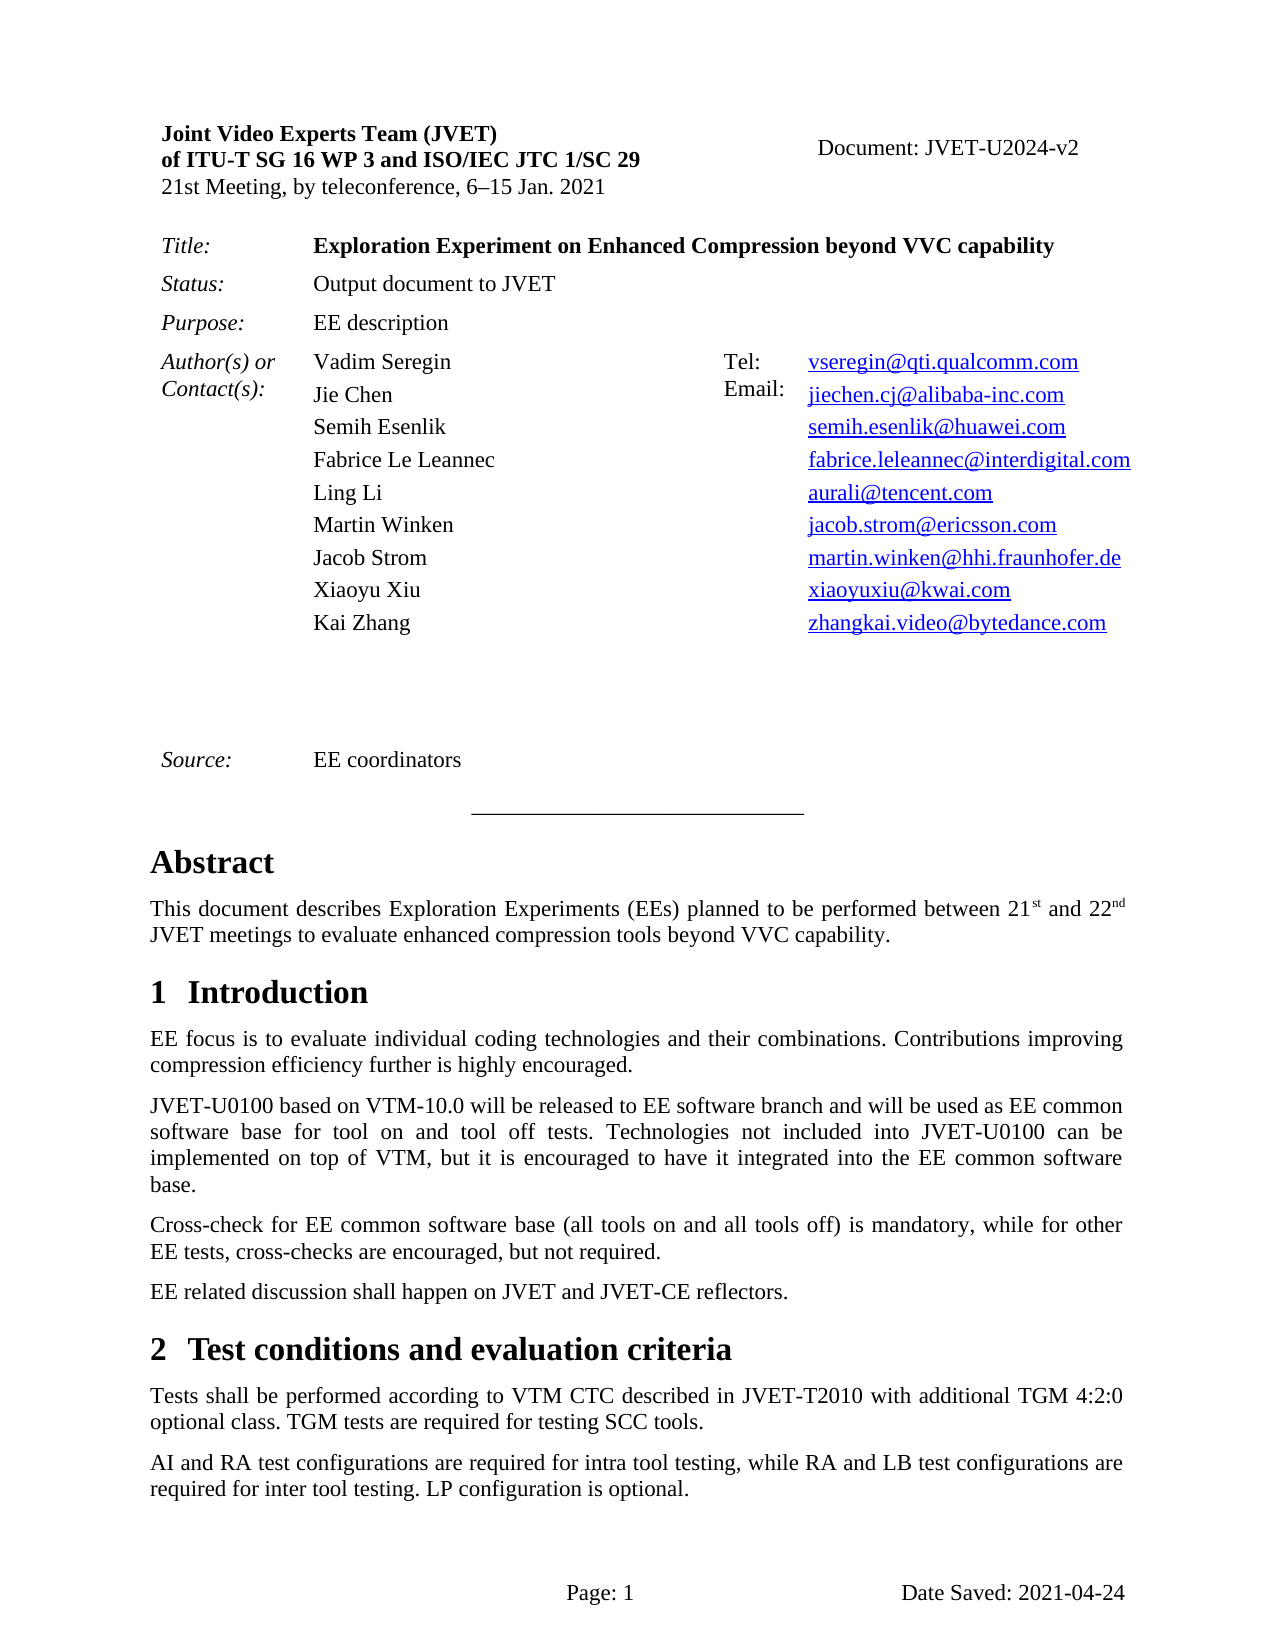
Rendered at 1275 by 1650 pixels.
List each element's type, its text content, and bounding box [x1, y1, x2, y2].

table_cell vseregin@qti.qualcomm.com jiechen.cj@alibaba-inc.com semih.esenlik@huawei.com fabrice.leleannec@interdigital.com aurali@tencent.com jacob.strom@ericsson.com martin.winken@hhi.fraunhofer.de xiaoyuxiu@kwai.com zhangkai.video@bytedance.com [797, 342, 1144, 739]
text Tests shall be performed according to VTM CTC described in JVET-T2010 with additional TGM 4:2:0 optional class. TGM tests are required for testing SCC tools. [150, 1382, 1125, 1435]
table_cell Source: [150, 740, 302, 778]
text JVET-U0100 based on VTM-10.0 will be released to EE software branch and will be used as EE common software base for tool on and tool off tests. Technologies not included into JVET-U0100 can be implemented on top of VTM, but it is encouraged to have it integrated into the EE common software base. [150, 1092, 1125, 1197]
table_cell Tel: Email: [713, 342, 797, 739]
table_header Document: JVET-U2024-v2 [806, 120, 1125, 199]
table_cell Purpose: [150, 303, 302, 342]
text Cross-check for EE common software base (all tools on and all tools off) is mandatory, while for other EE tests, cross-checks are encouraged, but not required. [150, 1211, 1125, 1264]
table_header Exploration Experiment on Enhanced Compression beyond VVC capability [302, 225, 1144, 264]
text AI and RA test configurations are required for intra tool testing, while RA and LB test configurations are required for inter tool testing. LP configuration is optional. [150, 1449, 1125, 1502]
table_cell Author(s) or Contact(s): [150, 342, 302, 739]
text EE focus is to evaluate individual coding technologies and their combinations. Contributions improving compression efficiency further is highly encouraged. [150, 1025, 1125, 1078]
text This document describes Exploration Experiments (EEs) planned to be performed between 21st and 22nd JVET meetings to evaluate enhanced compression tools beyond VVC capability. [150, 895, 1125, 947]
table_header Title: [150, 225, 302, 264]
subtitle Abstract [150, 842, 1125, 881]
subtitle Introduction [150, 972, 1125, 1011]
text _____________________________ [150, 791, 1125, 817]
text EE related discussion shall happen on JVET and JVET-CE reflectors. [150, 1278, 1125, 1304]
table_header Joint Video Experts Team (JVET) of ITU-T SG 16 WP 3 and ISO/IEC JTC 1/SC 29 21st Meeting, by teleconference, 6–15 Jan. 2021 [150, 120, 806, 199]
table_cell Vadim Seregin Jie Chen Semih Esenlik Fabrice Le Leannec Ling Li Martin Winken Jacob Strom Xiaoyu Xiu Kai Zhang [302, 342, 712, 739]
table_cell Status: [150, 264, 302, 303]
table_cell EE coordinators [302, 740, 1144, 778]
table_cell EE description [302, 303, 1144, 342]
table_cell Output document to JVET [302, 264, 1144, 303]
subtitle Test conditions and evaluation criteria [150, 1329, 1125, 1368]
